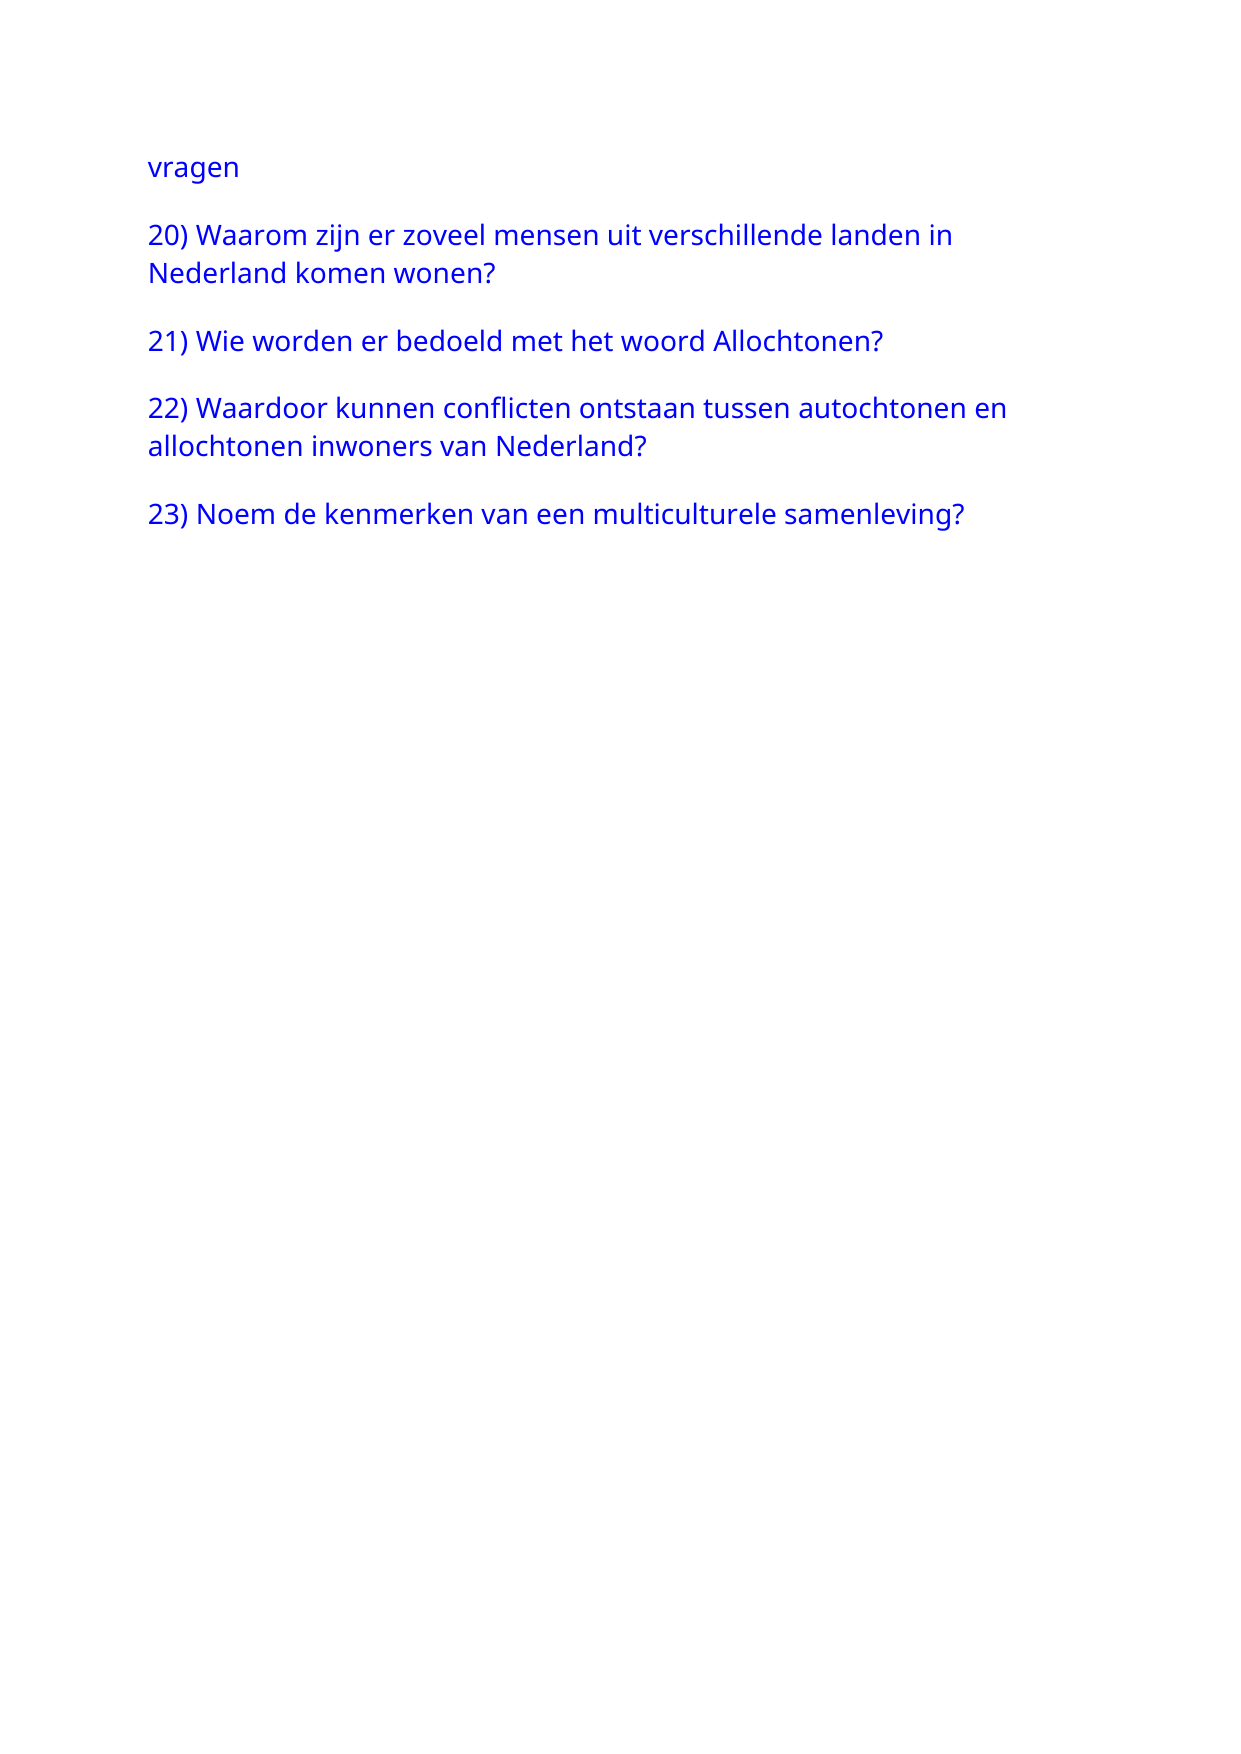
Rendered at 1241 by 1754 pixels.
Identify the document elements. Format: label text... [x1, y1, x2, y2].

text 20) Waarom zijn er zoveel mensen uit verschillende landen in Nederland komen wonen? [148, 215, 1093, 292]
text 22) Waardoor kunnen conflicten ontstaan tussen autochtonen en allochtonen inwoners van Nederland? [148, 388, 1093, 465]
text vragen [148, 148, 1093, 186]
text 23) Noem de kenmerken van een multiculturele samenleving? [148, 494, 1093, 533]
text 21) Wie worden er bedoeld met het woord Allochtonen? [148, 321, 1093, 359]
